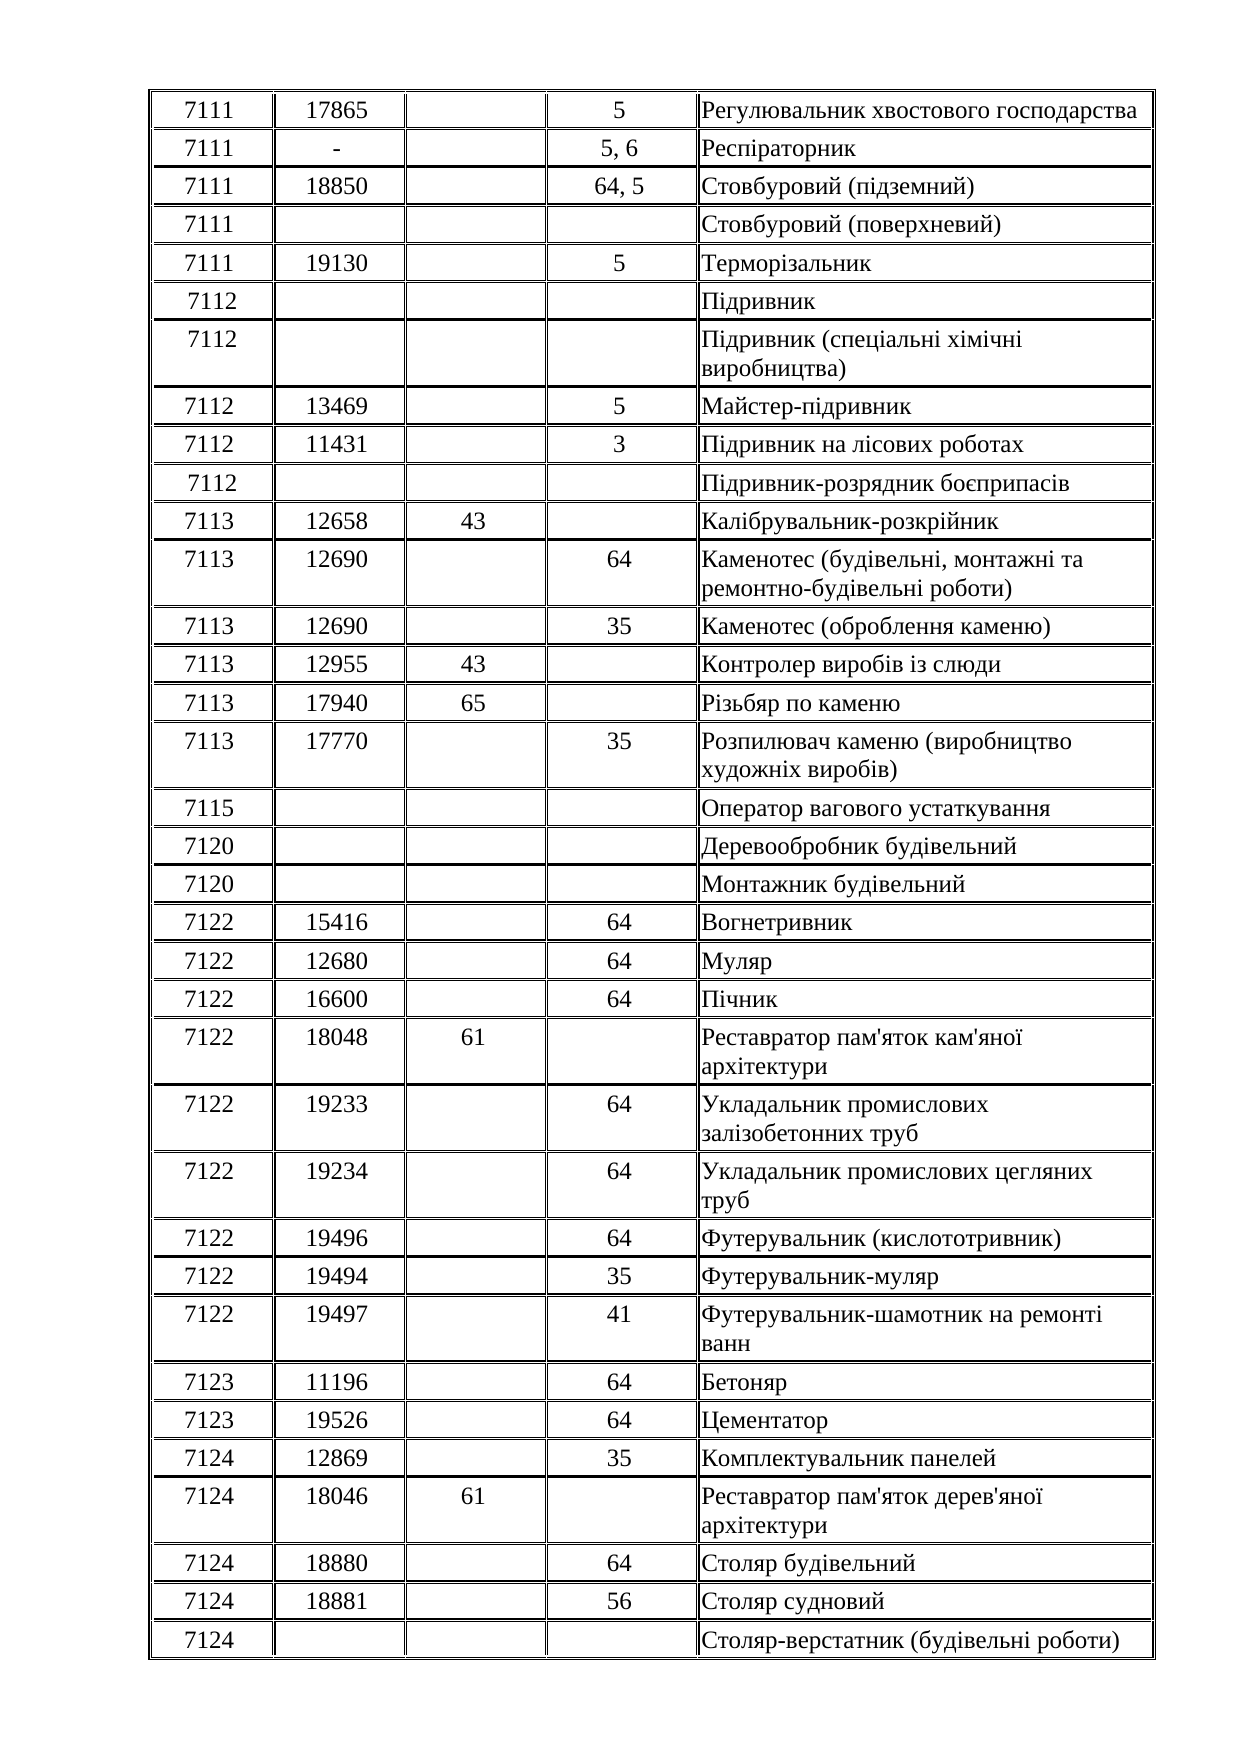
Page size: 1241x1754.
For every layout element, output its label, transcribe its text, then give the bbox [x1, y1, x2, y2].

table_cell 5 [547, 90, 698, 127]
table_cell 19497 [276, 1297, 404, 1360]
table_cell Муляр [700, 939, 1153, 978]
table_cell 56 [548, 1584, 696, 1618]
table_cell [276, 828, 404, 863]
table_cell Терморізальник [700, 241, 1153, 280]
table_cell 5 [548, 388, 696, 423]
table_cell 43 [407, 647, 545, 681]
table_cell [407, 168, 545, 203]
table_cell 19234 [276, 1153, 404, 1217]
table_cell 35 [548, 723, 696, 786]
table_cell 65 [407, 685, 545, 719]
table_cell [276, 866, 404, 901]
table_cell [548, 503, 696, 538]
table_cell Футерувальник-муляр [700, 1255, 1152, 1293]
table_cell 18850 [276, 168, 404, 203]
table_cell 7111 [152, 203, 272, 241]
table_cell [407, 130, 545, 165]
table_cell Цементатор [700, 1399, 1153, 1437]
table_cell [407, 790, 545, 825]
table_cell 64 [548, 1086, 696, 1150]
table_cell [548, 465, 696, 499]
table_cell 15416 [276, 905, 404, 939]
table_cell 7120 [150, 863, 272, 901]
table_cell 7112 [152, 385, 272, 423]
table_cell 7113 [150, 605, 274, 643]
table_cell 18881 [276, 1584, 404, 1618]
table_cell [548, 1019, 696, 1083]
table_cell 7120 [150, 825, 274, 863]
table_cell 7111 [150, 127, 274, 165]
table_cell 17770 [276, 723, 404, 786]
table_cell [407, 1545, 545, 1580]
table_cell 64 [548, 1364, 696, 1398]
table_cell 19130 [276, 245, 404, 280]
table_cell [407, 465, 545, 499]
table_cell [407, 1402, 545, 1437]
table_cell [274, 1622, 406, 1657]
table_cell - [276, 130, 404, 165]
table_cell [548, 647, 696, 681]
table_cell 61 [407, 1478, 545, 1542]
table_cell Комплектувальник панелей [698, 1437, 1154, 1475]
table_cell [407, 388, 545, 423]
table_cell 19526 [276, 1402, 404, 1437]
table_cell 7123 [152, 1399, 272, 1437]
table_cell [548, 866, 696, 901]
table_cell [548, 685, 696, 719]
table_cell [548, 828, 696, 863]
table_cell 19233 [276, 1086, 404, 1150]
table_cell 19494 [276, 1258, 404, 1293]
table_cell Регулювальник хвостового господарства [698, 92, 1152, 127]
table_cell Розпилювач каменю (виробництво художніх виробів) [700, 720, 1153, 786]
table_cell 16600 [276, 981, 404, 1016]
table_cell [407, 608, 545, 643]
table_cell [406, 1622, 547, 1657]
table_cell 18048 [276, 1019, 404, 1083]
table_cell 18046 [276, 1478, 404, 1542]
table_cell [407, 1584, 545, 1618]
table_cell [407, 1297, 545, 1360]
table_cell 64 [548, 541, 696, 605]
table_cell Монтажник будівельний [700, 863, 1154, 901]
table_cell 5 [548, 245, 696, 280]
table_cell Укладальник промислових залізобетонних труб [700, 1083, 1154, 1150]
table_cell 7122 [150, 1016, 274, 1083]
table_cell [407, 1364, 545, 1398]
table_cell 12690 [276, 608, 404, 643]
table_cell [407, 1440, 545, 1475]
table_cell 12690 [276, 541, 404, 605]
table_cell 7113 [152, 643, 272, 681]
table_cell [407, 283, 545, 318]
table_cell Бетоняр [700, 1360, 1153, 1398]
table_cell Реставратор пам'яток дерев'яної архітектури [700, 1475, 1152, 1542]
table_cell 7113 [150, 538, 272, 605]
table_cell Оператор вагового устаткування [700, 786, 1153, 825]
table_cell [407, 1220, 545, 1255]
table_cell 7111 [152, 165, 272, 203]
table_cell 64 [548, 1545, 696, 1580]
table_cell Пічник [698, 978, 1154, 1016]
table_cell [276, 790, 404, 825]
table_cell Підривник [698, 280, 1154, 318]
table_cell 11196 [276, 1364, 404, 1398]
table_cell Футерувальник-шамотник на ремонті ванн [700, 1293, 1153, 1360]
table_cell Каменотес (будівельні, монтажні та ремонтно-будівельні роботи) [700, 538, 1154, 605]
table_cell 7113 [152, 720, 272, 786]
table_cell [407, 207, 545, 241]
table_cell [276, 465, 404, 499]
table_cell [547, 1618, 698, 1657]
table_cell 17865 [274, 92, 406, 127]
table_cell [407, 866, 545, 901]
table_cell 35 [548, 1258, 696, 1293]
table_cell Деревообробник будівельний [698, 825, 1154, 863]
table_cell Підривник на лісових роботах [700, 423, 1153, 461]
table_cell [548, 790, 696, 825]
table_cell Вогнетривник [700, 901, 1153, 939]
table_cell Респіраторник [698, 127, 1154, 165]
table_cell 7124 [150, 1437, 274, 1475]
table_cell 64, 5 [548, 168, 696, 203]
table_cell [548, 321, 696, 385]
table_cell 7112 [152, 461, 272, 499]
table_cell Різьбяр по каменю [700, 681, 1153, 719]
table_cell Столяр будівельний [698, 1542, 1154, 1580]
table_cell 35 [548, 608, 696, 643]
table_cell 11431 [276, 427, 404, 461]
table_cell Каменотес (оброблення каменю) [698, 605, 1154, 643]
table_cell 64 [548, 943, 696, 978]
table_cell 7122 [152, 939, 272, 978]
table_cell [407, 723, 545, 786]
table_cell [407, 541, 545, 605]
table_cell 12869 [276, 1440, 404, 1475]
table_cell 7122 [152, 1255, 272, 1293]
table_cell 7122 [152, 1293, 272, 1360]
table_cell 7123 [152, 1360, 272, 1398]
table_cell 7124 [152, 1475, 272, 1542]
table_cell 64 [548, 1220, 696, 1255]
table_cell Столяр судновий [700, 1580, 1153, 1618]
table_cell 7115 [152, 786, 272, 825]
table_cell [276, 283, 404, 318]
table_cell 7122 [150, 1083, 272, 1150]
table_cell [276, 207, 404, 241]
table_cell [407, 1153, 545, 1217]
table_cell 12955 [276, 647, 404, 681]
table_cell 7112 [152, 423, 272, 461]
table_cell 18880 [276, 1545, 404, 1580]
table_cell 61 [407, 1019, 545, 1083]
table_cell 19496 [276, 1220, 404, 1255]
table_cell Стовбуровий (підземний) [700, 165, 1152, 203]
table_cell [276, 321, 404, 385]
table_cell Укладальник промислових цегляних труб [698, 1150, 1154, 1217]
table_cell 7124 [152, 1580, 272, 1618]
table_cell [407, 245, 545, 280]
table_cell Реставратор пам'яток кам'яної архітектури [698, 1016, 1154, 1083]
table_cell 5, 6 [548, 130, 696, 165]
table_cell 7113 [152, 500, 272, 538]
table_cell [548, 207, 696, 241]
table_cell Калібрувальник-розкрійник [700, 500, 1153, 538]
table_cell 12680 [276, 943, 404, 978]
table_cell [407, 427, 545, 461]
table_cell 7122 [150, 1217, 274, 1255]
table_cell [548, 283, 696, 318]
table_cell Столяр-верстатник (будівельні роботи) [698, 1618, 1153, 1657]
table_cell 7122 [150, 978, 274, 1016]
table_cell [407, 905, 545, 939]
table_cell 7113 [152, 681, 272, 719]
table_cell Стовбуровий (поверхневий) [700, 203, 1153, 241]
table_cell Підривник (спеціальні хімічні виробництва) [700, 318, 1154, 385]
table_cell 17940 [276, 685, 404, 719]
table_cell Майстер-підривник [700, 385, 1152, 423]
table_cell [407, 1258, 545, 1293]
table_cell 7124 [150, 1542, 274, 1580]
table_cell 41 [548, 1297, 696, 1360]
table_cell [407, 943, 545, 978]
table_cell 64 [548, 905, 696, 939]
table_cell 7122 [150, 1150, 274, 1217]
table_cell [407, 1086, 545, 1150]
table_cell 7111 [152, 90, 274, 127]
table_cell 64 [548, 1153, 696, 1217]
table_cell Контролер виробів із слюди [700, 643, 1153, 681]
table_cell [407, 981, 545, 1016]
table_cell Підривник-розрядник боєприпасів [700, 461, 1153, 499]
table_cell [406, 92, 547, 127]
table_cell 3 [548, 427, 696, 461]
table_cell [407, 828, 545, 863]
table_cell 7124 [152, 1618, 274, 1657]
table_cell 7122 [152, 901, 272, 939]
table_cell Футерувальник (кислототривник) [698, 1217, 1154, 1255]
table_cell [407, 321, 545, 385]
table_cell 12658 [276, 503, 404, 538]
table_cell 64 [548, 981, 696, 1016]
table_cell 13469 [276, 388, 404, 423]
table_cell 7112 [150, 318, 272, 385]
table_cell 43 [407, 503, 545, 538]
table_cell 7112 [150, 280, 274, 318]
table_cell [548, 1478, 696, 1542]
table_cell 64 [548, 1402, 696, 1437]
table_cell 35 [548, 1440, 696, 1475]
table_cell 7111 [152, 241, 272, 280]
